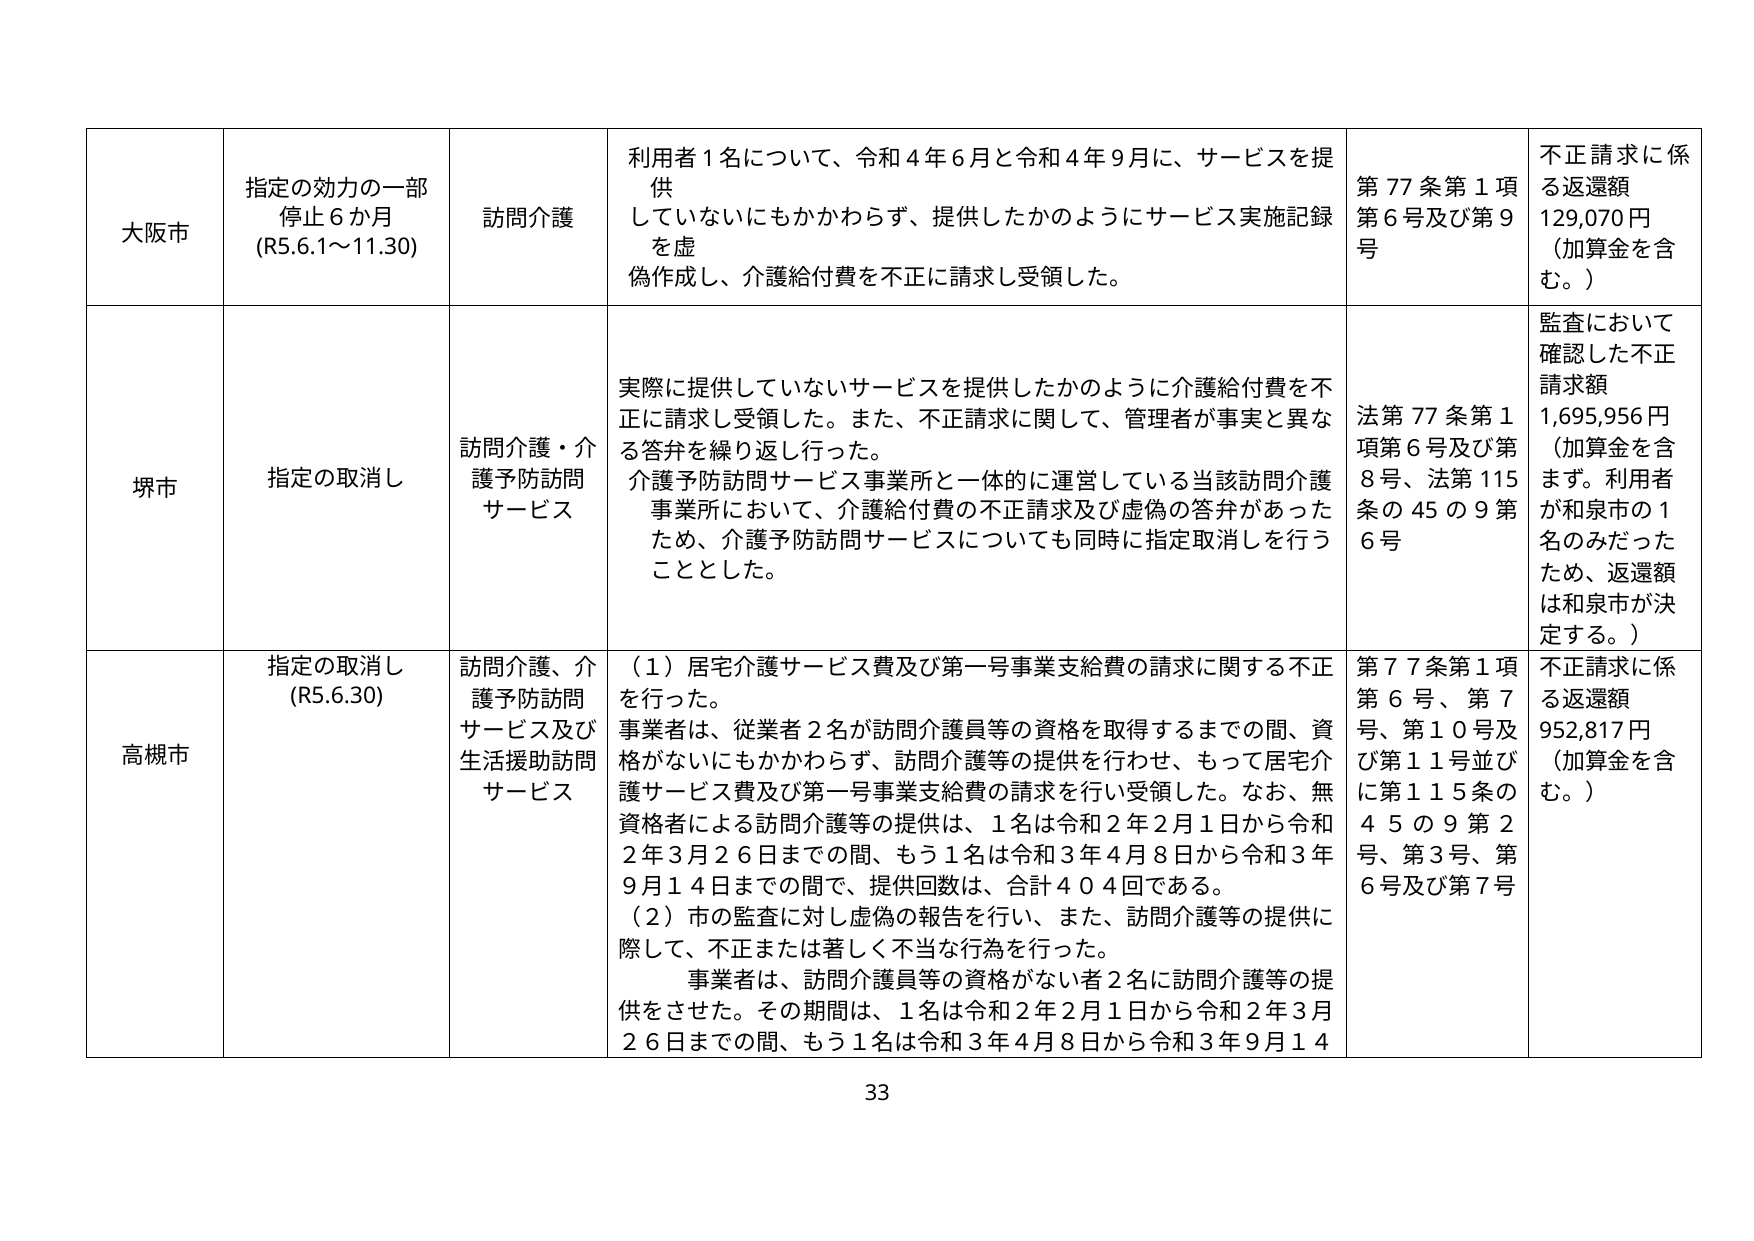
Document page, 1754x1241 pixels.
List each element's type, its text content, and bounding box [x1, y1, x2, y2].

table_cell 大阪市 [87, 129, 223, 305]
table_cell 指定の取消し [224, 306, 449, 650]
table_cell 不正請求に係る返還額 129,070円 （加算金を含む。） [1529, 129, 1701, 305]
table_cell 実際に提供していないサービスを提供したかのように介護給付費を不正に請求し受領した。また、不正請求に関して、管理者が事実と異なる答弁を繰り返し行った。 介護予防訪問サービス事業所と一体的に運営している当該訪問介護事業所において、介護給付費の不正請求及び虚偽の答弁があったため、介護予防訪問サービスについても同時に指定取消しを行うこととした。 [608, 306, 1346, 650]
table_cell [608, 651, 1346, 1057]
table_cell 高槻市 [87, 651, 223, 1057]
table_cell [1529, 651, 1701, 1057]
table_cell 指定の取消し(R5.6.30) [224, 651, 449, 1057]
table_cell 法第77条第１項第６号及び第８号、法第115条の45の９第６号 [1347, 306, 1528, 650]
table_cell 指定の効力の一部停止６か月 (R5.6.1～11.30) [224, 129, 449, 305]
table_cell 監査において確認した不正請求額1,695,956円（加算金を含まず。利用者が和泉市の1名のみだったため、返還額は和泉市が決定する。） [1529, 306, 1701, 650]
table_cell 訪問介護・介護予防訪問サービス [450, 306, 607, 650]
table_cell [450, 651, 607, 1057]
table_cell 第77条第１項第６号及び第９号 [1347, 129, 1528, 305]
table_cell 訪問介護 [450, 129, 607, 305]
table_cell 堺市 [87, 306, 223, 650]
table_cell 利用者1名について、令和4年6月と令和4年9月に、サービスを提供 していないにもかかわらず、提供したかのようにサービス実施記録を虚 偽作成し、介護給付費を不正に請求し受領した。 [608, 129, 1346, 305]
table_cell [1347, 651, 1528, 1057]
